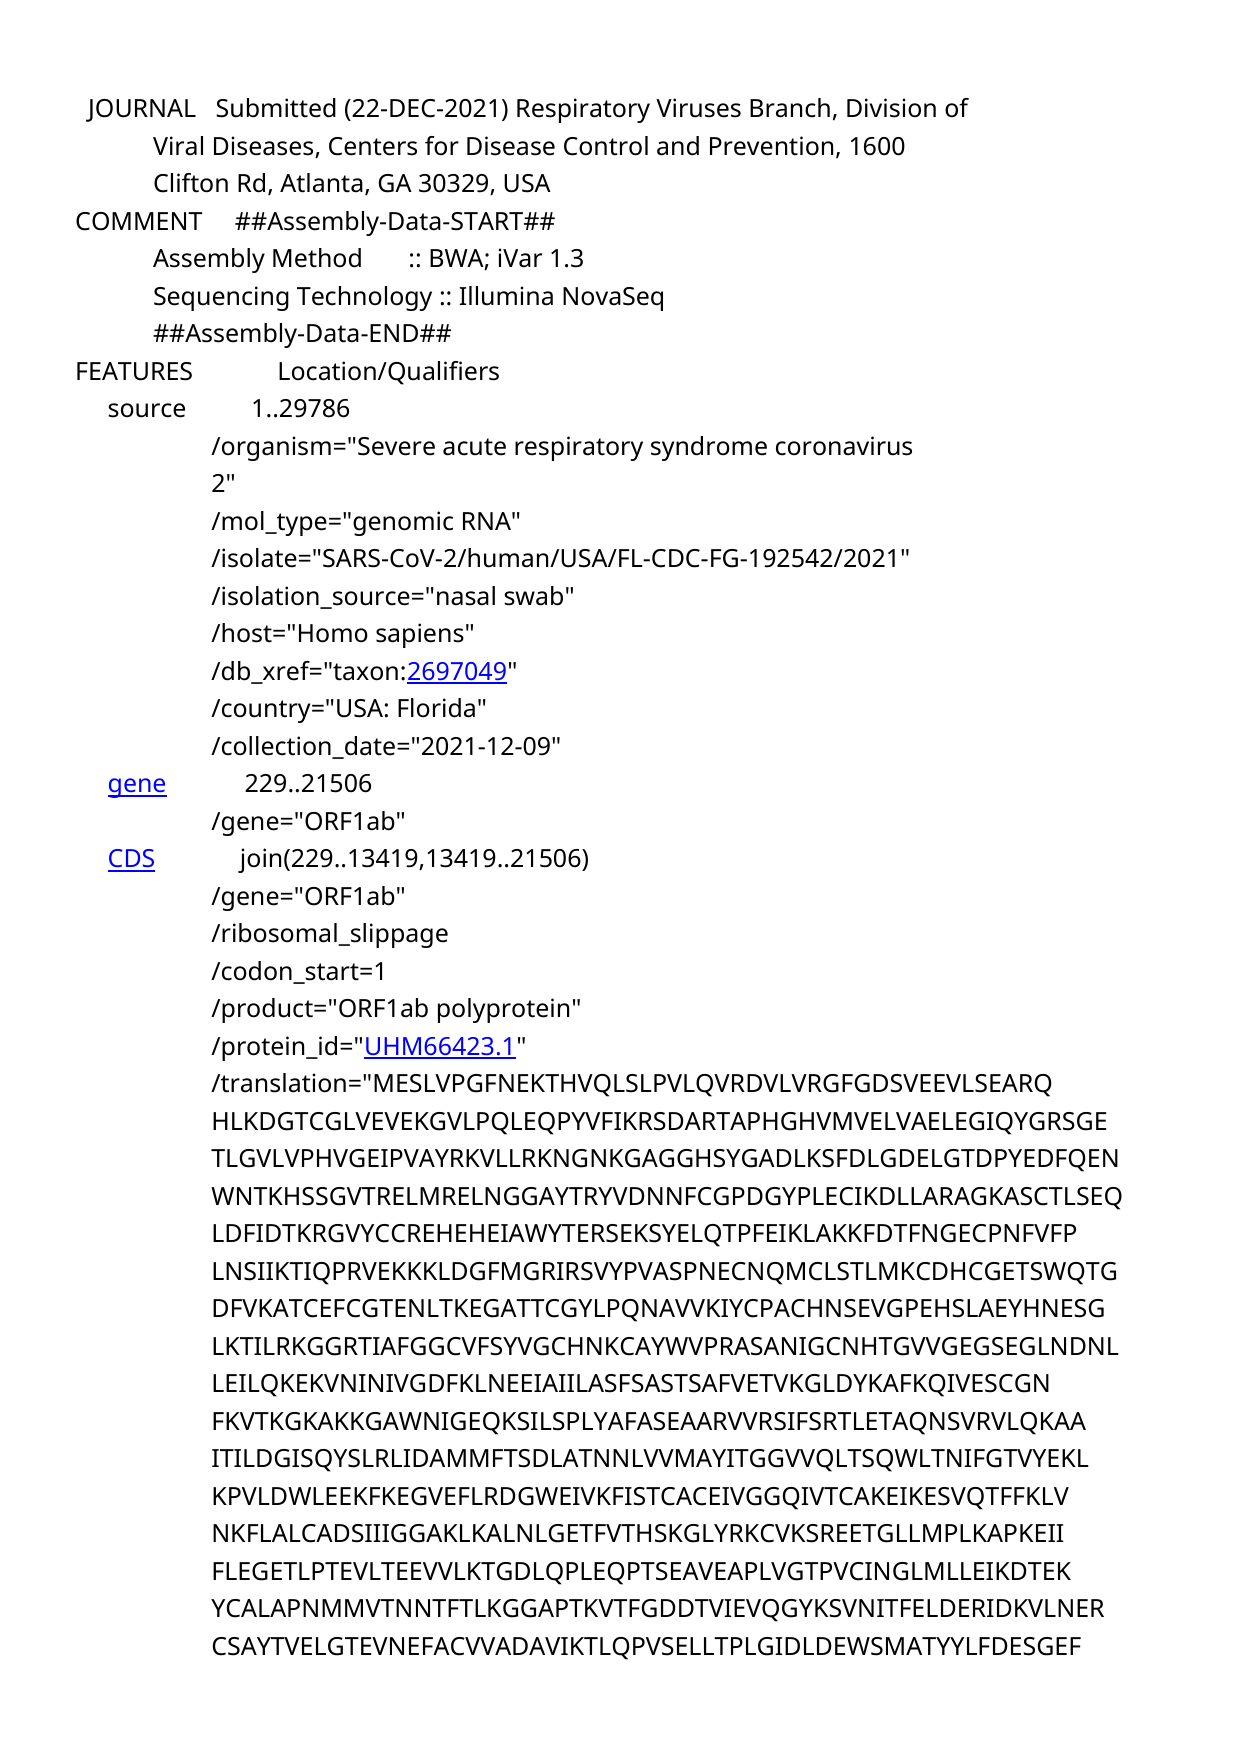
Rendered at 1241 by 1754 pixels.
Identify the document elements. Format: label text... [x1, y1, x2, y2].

text WNTKHSSGVTRELMRELNGGAYTRYVDNNFCGPDGYPLECIKDLLARAGKASCTLSEQ [75, 1177, 1165, 1214]
text JOURNAL Submitted (22-DEC-2021) Respiratory Viruses Branch, Division of [75, 89, 1165, 127]
text LEILQKEKVNINIVGDFKLNEEIAIILASFSASTSAFVETVKGLDYKAFKQIVESCGN [75, 1364, 1165, 1402]
text /protein_id="UHM66423.1" [75, 1027, 1165, 1064]
text LDFIDTKRGVYCCREHEHEIAWYTERSEKSYELQTPFEIKLAKKFDTFNGECPNFVFP [75, 1214, 1165, 1252]
text /isolate="SARS-CoV-2/human/USA/FL-CDC-FG-192542/2021" [75, 539, 1165, 577]
text TLGVLVPHVGEIPVAYRKVLLRKNGNKGAGGHSYGADLKSFDLGDELGTDPYEDFQEN [75, 1139, 1165, 1177]
text /mol_type="genomic RNA" [75, 502, 1165, 539]
text Viral Diseases, Centers for Disease Control and Prevention, 1600 [75, 127, 1165, 164]
text Clifton Rd, Atlanta, GA 30329, USA [75, 164, 1165, 202]
text NKFLALCADSIIIGGAKLKALNLGETFVTHSKGLYRKCVKSREETGLLMPLKAPKEII [75, 1514, 1165, 1552]
text YCALAPNMMVTNNTFTLKGGAPTKVTFGDDTVIEVQGYKSVNITFELDERIDKVLNER [75, 1589, 1165, 1627]
text ##Assembly-Data-END## [75, 314, 1165, 352]
text /organism="Severe acute respiratory syndrome coronavirus [75, 427, 1165, 464]
text /ribosomal_slippage [75, 914, 1165, 952]
text 2" [75, 464, 1165, 502]
text /gene="ORF1ab" [75, 802, 1165, 839]
text COMMENT ##Assembly-Data-START## [75, 202, 1165, 239]
text /product="ORF1ab polyprotein" [75, 989, 1165, 1027]
text /db_xref="taxon:2697049" [75, 652, 1165, 689]
text CDS join(229..13419,13419..21506) [75, 839, 1165, 877]
text FEATURES Location/Qualifiers [75, 352, 1165, 389]
text FKVTKGKAKKGAWNIGEQKSILSPLYAFASEAARVVRSIFSRTLETAQNSVRVLQKAA [75, 1402, 1165, 1439]
text Assembly Method :: BWA; iVar 1.3 [75, 239, 1165, 277]
text /host="Homo sapiens" [75, 614, 1165, 652]
text HLKDGTCGLVEVEKGVLPQLEQPYVFIKRSDARTAPHGHVMVELVAELEGIQYGRSGE [75, 1102, 1165, 1139]
text KPVLDWLEEKFKEGVEFLRDGWEIVKFISTCACEIVGGQIVTCAKEIKESVQTFFKLV [75, 1477, 1165, 1514]
text /gene="ORF1ab" [75, 877, 1165, 914]
text ITILDGISQYSLRLIDAMMFTSDLATNNLVVMAYITGGVVQLTSQWLTNIFGTVYEKL [75, 1439, 1165, 1477]
text Sequencing Technology :: Illumina NovaSeq [75, 277, 1165, 314]
text FLEGETLPTEVLTEEVVLKTGDLQPLEQPTSEAVEAPLVGTPVCINGLMLLEIKDTEK [75, 1552, 1165, 1589]
text DFVKATCEFCGTENLTKEGATTCGYLPQNAVVKIYCPACHNSEVGPEHSLAEYHNESG [75, 1289, 1165, 1327]
text LNSIIKTIQPRVEKKKLDGFMGRIRSVYPVASPNECNQMCLSTLMKCDHCGETSWQTG [75, 1252, 1165, 1289]
text /country="USA: Florida" [75, 689, 1165, 727]
text /codon_start=1 [75, 952, 1165, 989]
text /collection_date="2021-12-09" [75, 727, 1165, 764]
text /isolation_source="nasal swab" [75, 577, 1165, 614]
text gene 229..21506 [75, 764, 1165, 802]
text /translation="MESLVPGFNEKTHVQLSLPVLQVRDVLVRGFGDSVEEVLSEARQ [75, 1064, 1165, 1102]
text CSAYTVELGTEVNEFACVVADAVIKTLQPVSELLTPLGIDLDEWSMATYYLFDESGEF [75, 1627, 1165, 1664]
text source 1..29786 [75, 389, 1165, 427]
text LKTILRKGGRTIAFGGCVFSYVGCHNKCAYWVPRASANIGCNHTGVVGEGSEGLNDNL [75, 1327, 1165, 1364]
